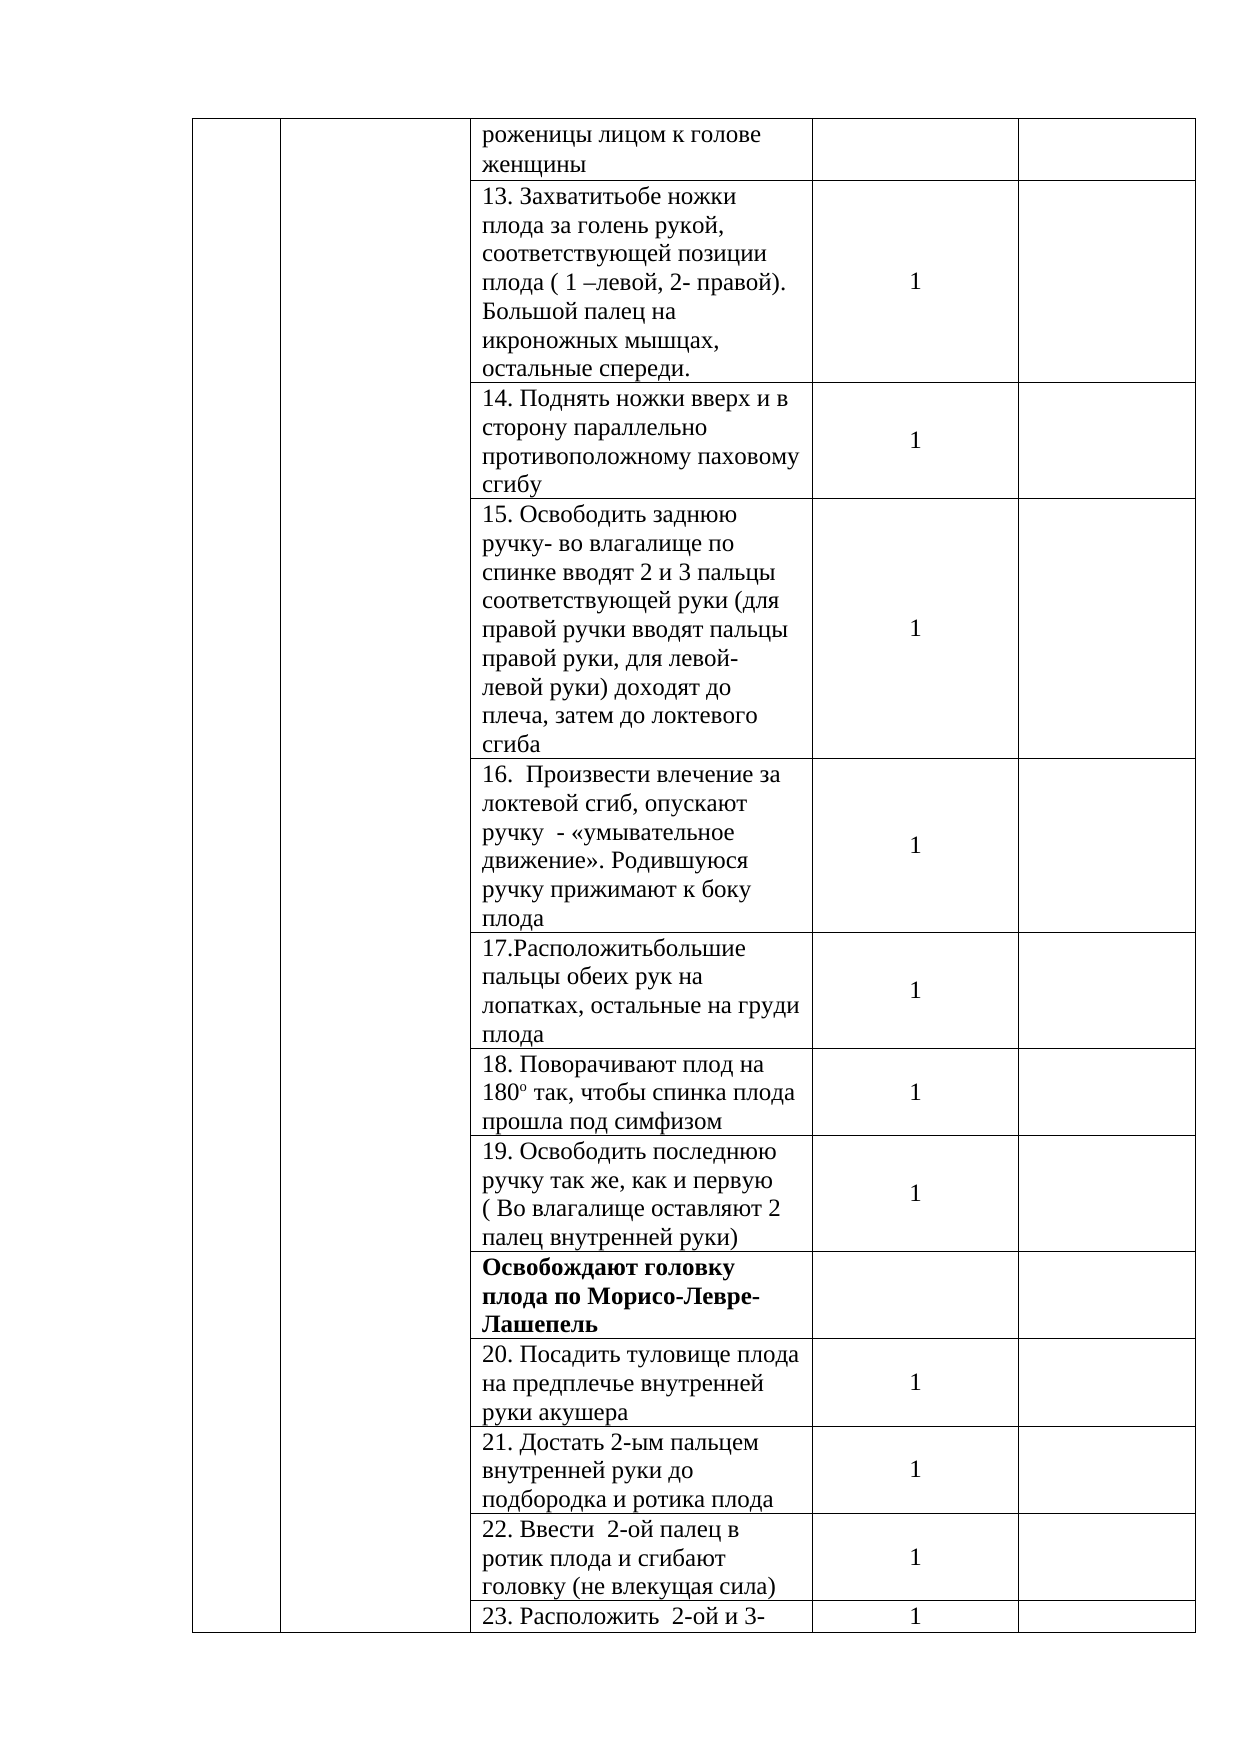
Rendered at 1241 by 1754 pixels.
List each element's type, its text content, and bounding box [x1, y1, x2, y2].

table_cell 1 [813, 1049, 1018, 1135]
table_cell [1019, 1339, 1195, 1426]
table_cell [1019, 1427, 1195, 1513]
table_cell 1 [813, 1601, 1018, 1632]
table_cell 17.Расположитьбольшие пальцы обеих рук на лопатках, остальные на груди плода [471, 933, 812, 1048]
table_cell 14. Поднять ножки вверх и в сторону параллельно противоположному паховому сгибу [471, 383, 812, 498]
table_cell 1 [813, 383, 1018, 498]
table_cell [1019, 759, 1195, 932]
table_cell [1019, 933, 1195, 1048]
table_cell 1 [813, 119, 1018, 180]
table_cell 18. Поворачивают плод на 180o так, чтобы спинка плода прошла под симфизом [471, 1049, 812, 1135]
table_cell 20. Посадить туловище плода на предплечье внутренней руки акушера [471, 1339, 812, 1426]
table_cell 1 [813, 1514, 1018, 1600]
table_cell 19. Освободить последнюю ручку так же, как и первую ( Во влагалище оставляют 2 палец внутренней руки) [471, 1136, 812, 1251]
table_cell 1 [813, 1427, 1018, 1513]
table_cell 1 [813, 1136, 1018, 1251]
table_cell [471, 119, 812, 180]
table_cell 1 [813, 499, 1018, 758]
table_cell [1019, 499, 1195, 758]
table_cell [1019, 1601, 1195, 1632]
table_cell [1019, 1252, 1195, 1338]
table_cell 1 [813, 759, 1018, 932]
table_cell 1 [813, 1339, 1018, 1426]
table_cell 16. Произвести влечение за локтевой сгиб, опускают ручку - «умывательное движение». Родившуюся ручку прижимают к боку плода [471, 759, 812, 932]
table_cell [1019, 1514, 1195, 1600]
table_cell [813, 1252, 1018, 1338]
table_cell [1019, 119, 1195, 180]
table_cell 22. Ввести 2-ой палец в ротик плода и сгибают головку (не влекущая сила) [471, 1514, 812, 1600]
table_cell 21. Достать 2-ым пальцем внутренней руки до подбородка и ротика плода [471, 1427, 812, 1513]
table_cell 1 [813, 181, 1018, 382]
table_cell Освобождают головку плода по Морисо-Левре-Лашепель [471, 1252, 812, 1338]
table_cell [1019, 181, 1195, 382]
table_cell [471, 1601, 812, 1632]
table_cell [1019, 1136, 1195, 1251]
table_cell [1019, 1049, 1195, 1135]
table_cell 13. Захватитьобе ножки плода за голень рукой, соответствующей позиции плода ( 1 –левой, 2- правой). Большой палец на икроножных мышцах, остальные спереди. [471, 181, 812, 382]
table_cell [1019, 383, 1195, 498]
table_cell 1 [813, 933, 1018, 1048]
table_cell 15. Освободить заднюю ручку- во влагалище по спинке вводят 2 и 3 пальцы соответствующей руки (для правой ручки вводят пальцы правой руки, для левой- левой руки) доходят до плеча, затем до локтевого сгиба [471, 499, 812, 758]
